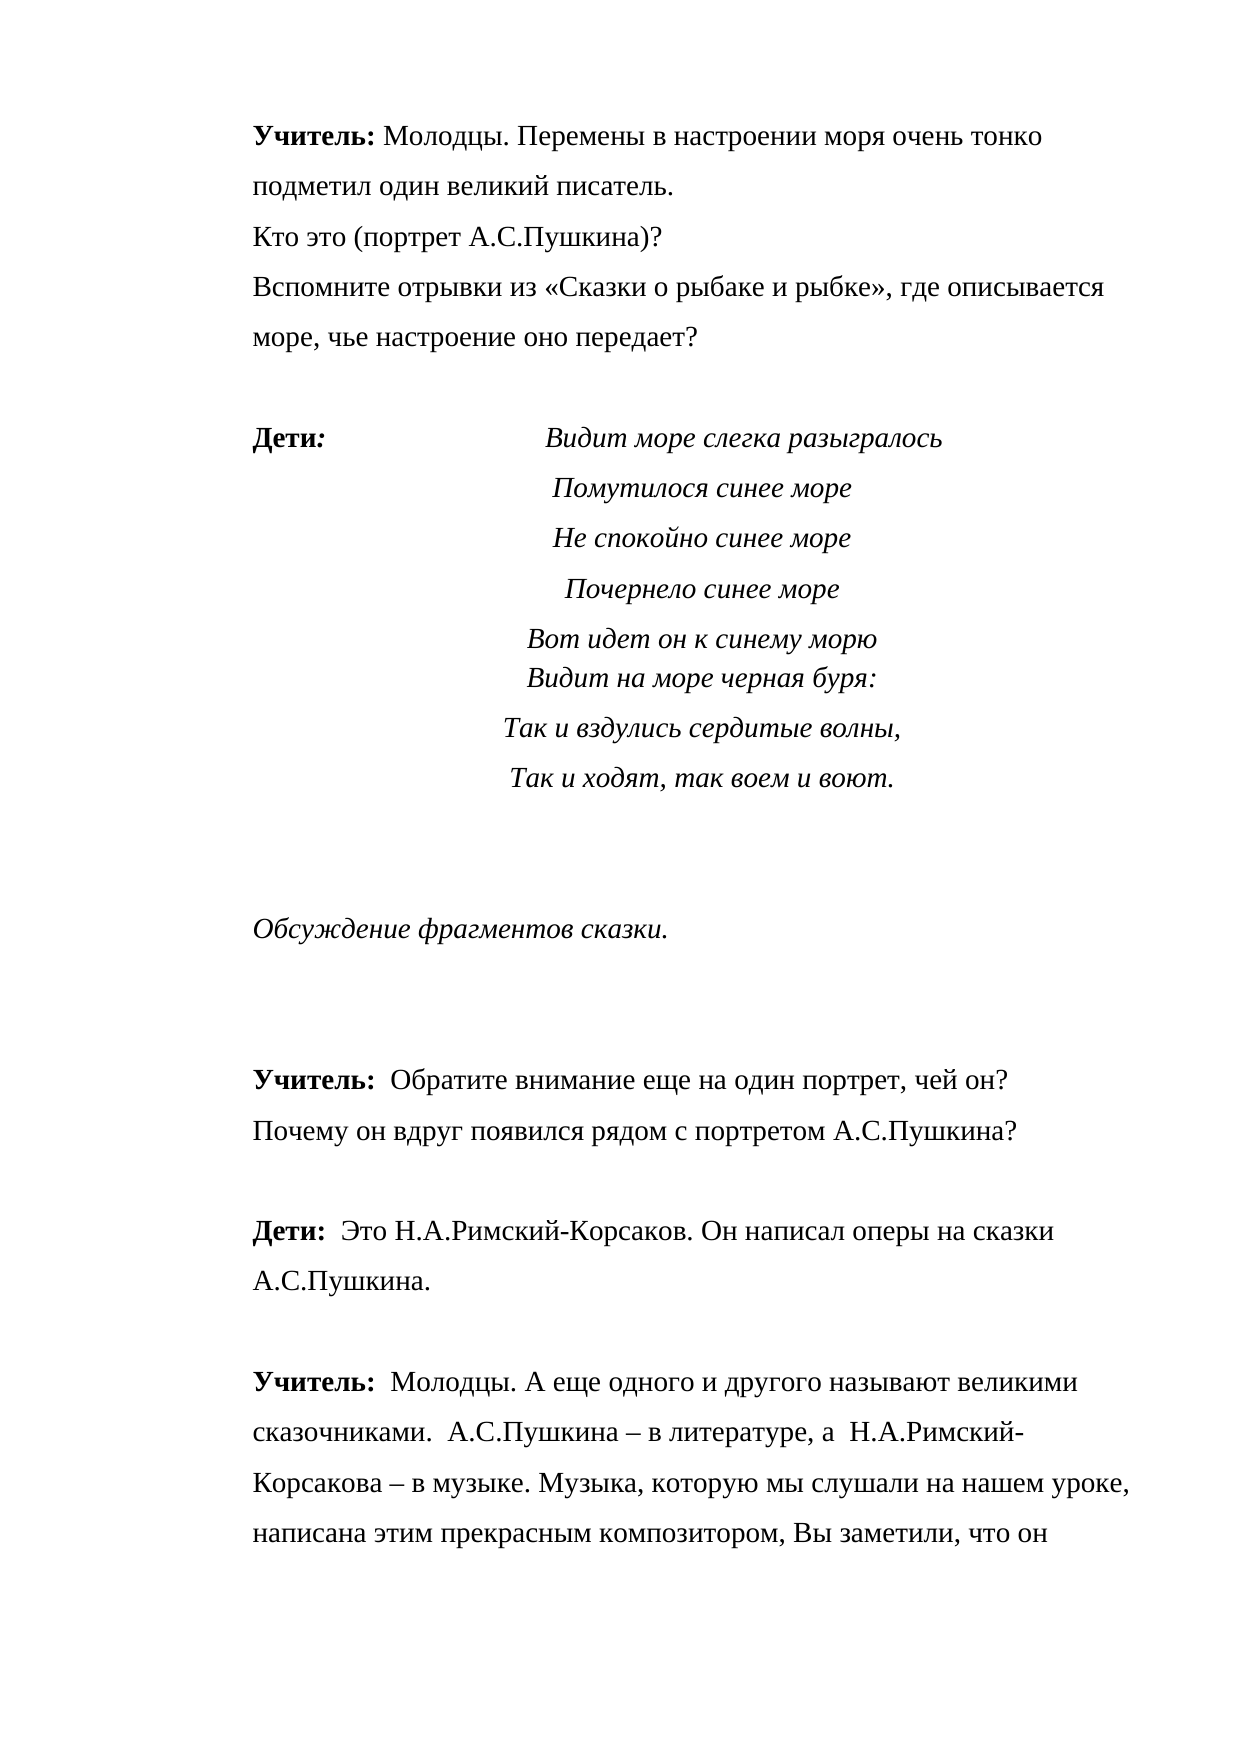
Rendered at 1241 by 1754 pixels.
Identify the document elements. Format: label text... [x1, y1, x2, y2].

list Видит на море черная буря: [252, 660, 1152, 693]
list Так и ходят, так воем и воют. [252, 760, 1152, 794]
list Учитель: Обратите внимание еще на один портрет, чей он? [252, 1062, 1152, 1096]
list Кто это (портрет А.С.Пушкина)? [252, 219, 1152, 252]
list Обсуждение фрагментов сказки. [252, 911, 1152, 945]
list Так и вздулись сердитые волны, [252, 710, 1152, 744]
list Вот идет он к синему морю [252, 621, 1152, 655]
list Учитель: Молодцы. Перемены в настроении моря очень тонко подметил один великий писатель. [252, 118, 1152, 202]
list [252, 1364, 1152, 1549]
list Помутилося синее море [252, 470, 1152, 504]
list Дети: Это Н.А.Римский-Корсаков. Он написал оперы на сказки А.С.Пушкина. [252, 1213, 1152, 1297]
list Почернело синее море [252, 571, 1152, 604]
list Не спокойно синее море [252, 521, 1152, 554]
list Вспомните отрывки из «Сказки о рыбаке и рыбке», где описывается море, чье настроение оно передает? [252, 269, 1152, 353]
list Дети: Видит море слегка разыгралось [252, 420, 1152, 453]
list Почему он вдруг появился рядом с портретом А.С.Пушкина? [252, 1113, 1152, 1146]
